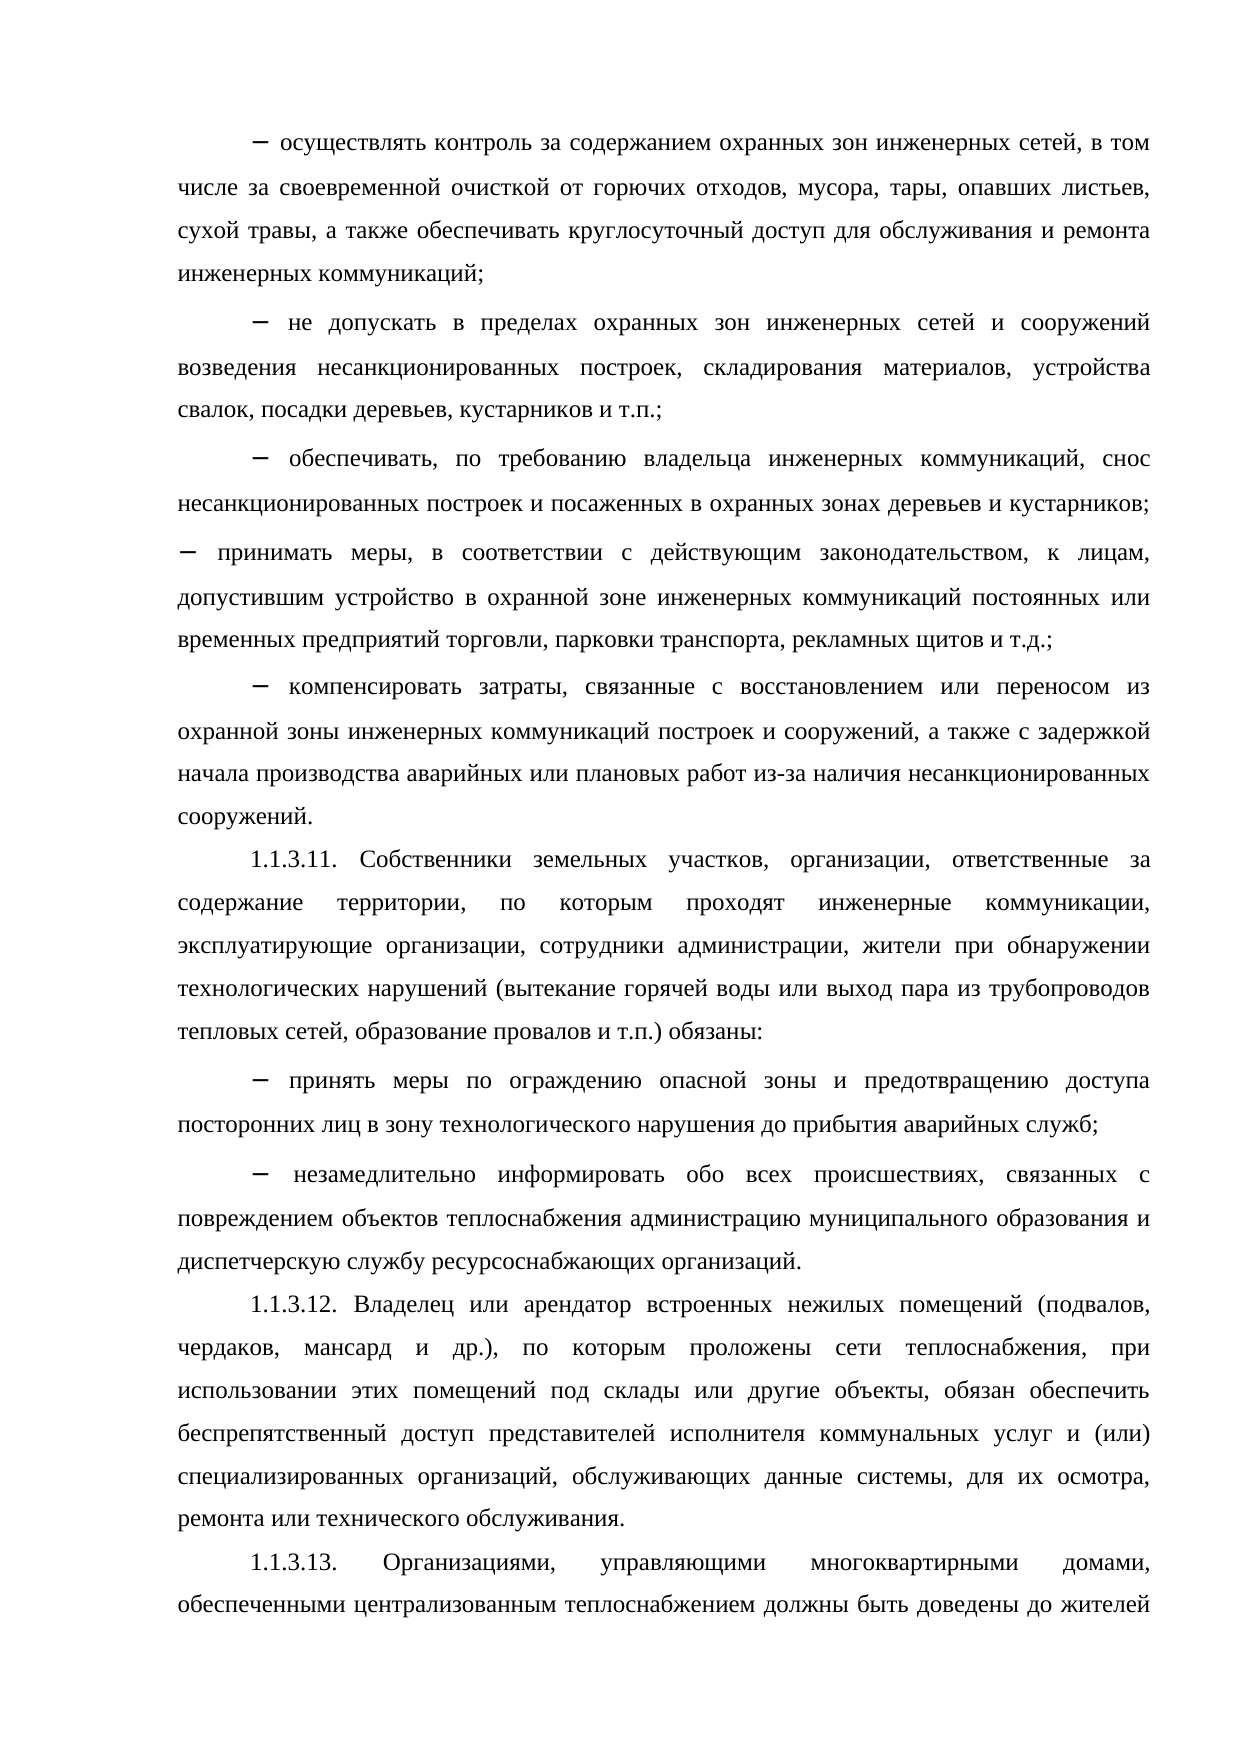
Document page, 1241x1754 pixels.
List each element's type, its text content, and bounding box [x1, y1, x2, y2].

text − незамедлительно информировать обо всех происшествиях, связанных с повреждением объектов теплоснабжения администрацию муниципального образования и диспетчерскую службу ресурсоснабжающих организаций. [177, 1155, 1151, 1275]
text − принять меры по ограждению опасной зоны и предотвращению доступа посторонних лиц в зону технологического нарушения до прибытия аварийных служб; [177, 1061, 1151, 1138]
text − обеспечивать, по требованию владельца инженерных коммуникаций, снос несанкционированных построек и посаженных в охранных зонах деревьев и кустарников; − принимать меры, в соответствии с действующим законодательством, к лицам, допустившим устройство в охранной зоне инженерных коммуникаций постоянных или временных предприятий торговли, парковки транспорта, рекламных щитов и т.д.; [177, 440, 1151, 653]
text − компенсировать затраты, связанные с восстановлением или переносом из охранной зоны инженерных коммуникаций построек и сооружений, а также с задержкой начала производства аварийных или плановых работ из-за наличия несанкционированных сооружений. [177, 668, 1151, 830]
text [177, 1547, 1151, 1618]
text − не допускать в пределах охранных зон инженерных сетей и сооружений возведения несанкционированных построек, складирования материалов, устройства свалок, посадки деревьев, кустарников и т.п.; [177, 303, 1151, 423]
text 1.1.3.12. Владелец или арендатор встроенных нежилых помещений (подвалов, чердаков, мансард и др.), по которым проложены сети теплоснабжения, при использовании этих помещений под склады или другие объекты, обязан обеспечить беспрепятственный доступ представителей исполнителя коммунальных услуг и (или) специализированных организаций, обслуживающих данные системы, для их осмотра, ремонта или технического обслуживания. [177, 1289, 1151, 1532]
text 1.1.3.11. Собственники земельных участков, организации, ответственные за содержание территории, по которым проходят инженерные коммуникации, эксплуатирующие организации, сотрудники администрации, жители при обнаружении технологических нарушений (вытекание горячей воды или выход пара из трубопроводов тепловых сетей, образование провалов и т.п.) обязаны: [177, 844, 1151, 1044]
text − осуществлять контроль за содержанием охранных зон инженерных сетей, в том числе за своевременной очисткой от горючих отходов, мусора, тары, опавших листьев, сухой травы, а также обеспечивать круглосуточный доступ для обслуживания и ремонта инженерных коммуникаций; [177, 124, 1151, 286]
